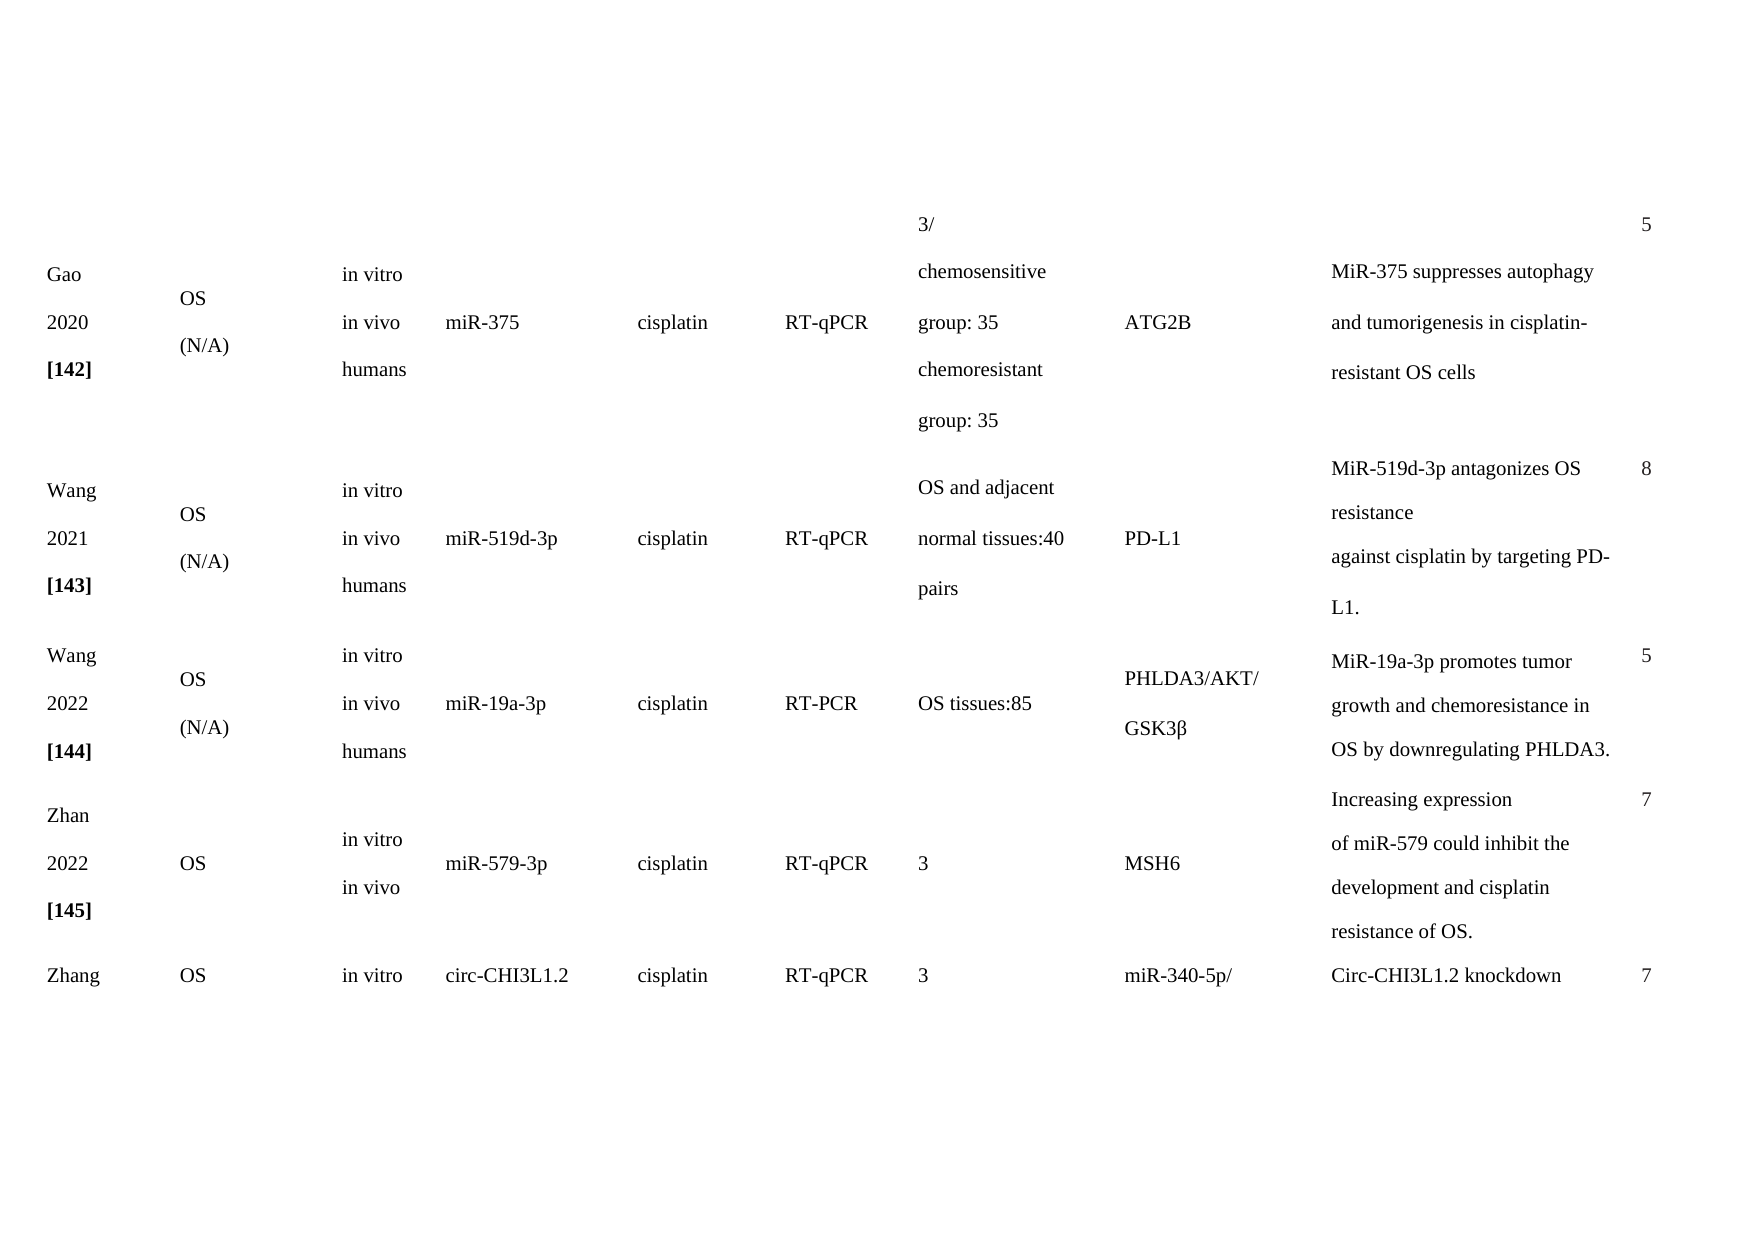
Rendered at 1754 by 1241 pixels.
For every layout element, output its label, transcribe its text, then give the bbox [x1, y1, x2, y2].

table_cell Zhan 2022 [145] [35, 777, 168, 953]
table_cell OS and adjacent normal tissues:40 pairs [907, 446, 1113, 633]
table_cell 5 [1630, 633, 1719, 777]
table_cell Wang 2022 [144] [35, 633, 168, 777]
table_cell 7 [1630, 953, 1719, 1001]
table_cell in vitro in vivo [331, 777, 434, 953]
table_cell in vitro in vivo humans [331, 446, 434, 633]
table_cell Gao 2020 [142] [35, 201, 168, 446]
table_cell in vitro in vivo humans [331, 633, 434, 777]
table_cell OS (N/A) [168, 446, 331, 633]
table_cell 5 [1630, 201, 1719, 446]
table_cell miR-579-3p [434, 777, 626, 953]
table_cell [331, 201, 434, 446]
table_cell RT-PCR [774, 633, 907, 777]
table_cell cisplatin [626, 446, 773, 633]
table_cell 8 [1630, 446, 1719, 633]
table_cell Wang 2021 [143] [35, 446, 168, 633]
table_cell PHLDA3/AKT/GSK3β [1113, 633, 1320, 777]
table_cell OS [168, 777, 331, 953]
table_cell MiR-375 suppresses autophagy and tumorigenesis in cisplatin-resistant OS cells [1320, 201, 1630, 446]
table_cell cisplatin [626, 633, 773, 777]
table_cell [1320, 953, 1630, 1001]
table_cell circ-CHI3L1.2 [434, 953, 626, 1001]
table_cell 3 [907, 777, 1113, 953]
table_cell PD‐L1 [1113, 446, 1320, 633]
table_cell OS [168, 953, 331, 1001]
table_cell OS (N/A) [168, 201, 331, 446]
table_cell MiR‐519d‐3p antagonizes OS resistance against cisplatin by targeting PD‐L1. [1320, 446, 1630, 633]
table_cell 3 [907, 953, 1113, 1001]
table_cell miR-375 [434, 201, 626, 446]
table_cell RT-qPCR [774, 953, 907, 1001]
table_cell OS tissues:85 [907, 633, 1113, 777]
table_cell Increasing expression of miR-579 could inhibit the development and cisplatin resistance of OS. [1320, 777, 1630, 953]
table_cell ATG2B [1113, 201, 1320, 446]
table_cell cisplatin [626, 777, 773, 953]
table_cell RT-qPCR [774, 777, 907, 953]
table_cell MSH6 [1113, 777, 1320, 953]
table_cell MiR-19a-3p promotes tumor growth and chemoresistance in OS by downregulating PHLDA3. [1320, 633, 1630, 777]
table_cell OS (N/A) [168, 633, 331, 777]
table_cell in vitro [331, 953, 434, 1001]
table_cell cisplatin [626, 201, 773, 446]
table_cell 7 [1630, 777, 1719, 953]
table_cell miR-340-5p/LPAATβ [1113, 953, 1320, 1001]
table_cell miR‐519d‐3p [434, 446, 626, 633]
table_cell Zhang 2021 [146] [35, 953, 168, 1001]
table_cell RT-qPCR [774, 446, 907, 633]
table_cell 3/ chemosensitive group: 35 chemoresistant group: 35 [907, 201, 1113, 446]
table_cell RT-qPCR [774, 201, 907, 446]
table_cell cisplatin [626, 953, 773, 1001]
table_cell miR-19a-3p [434, 633, 626, 777]
